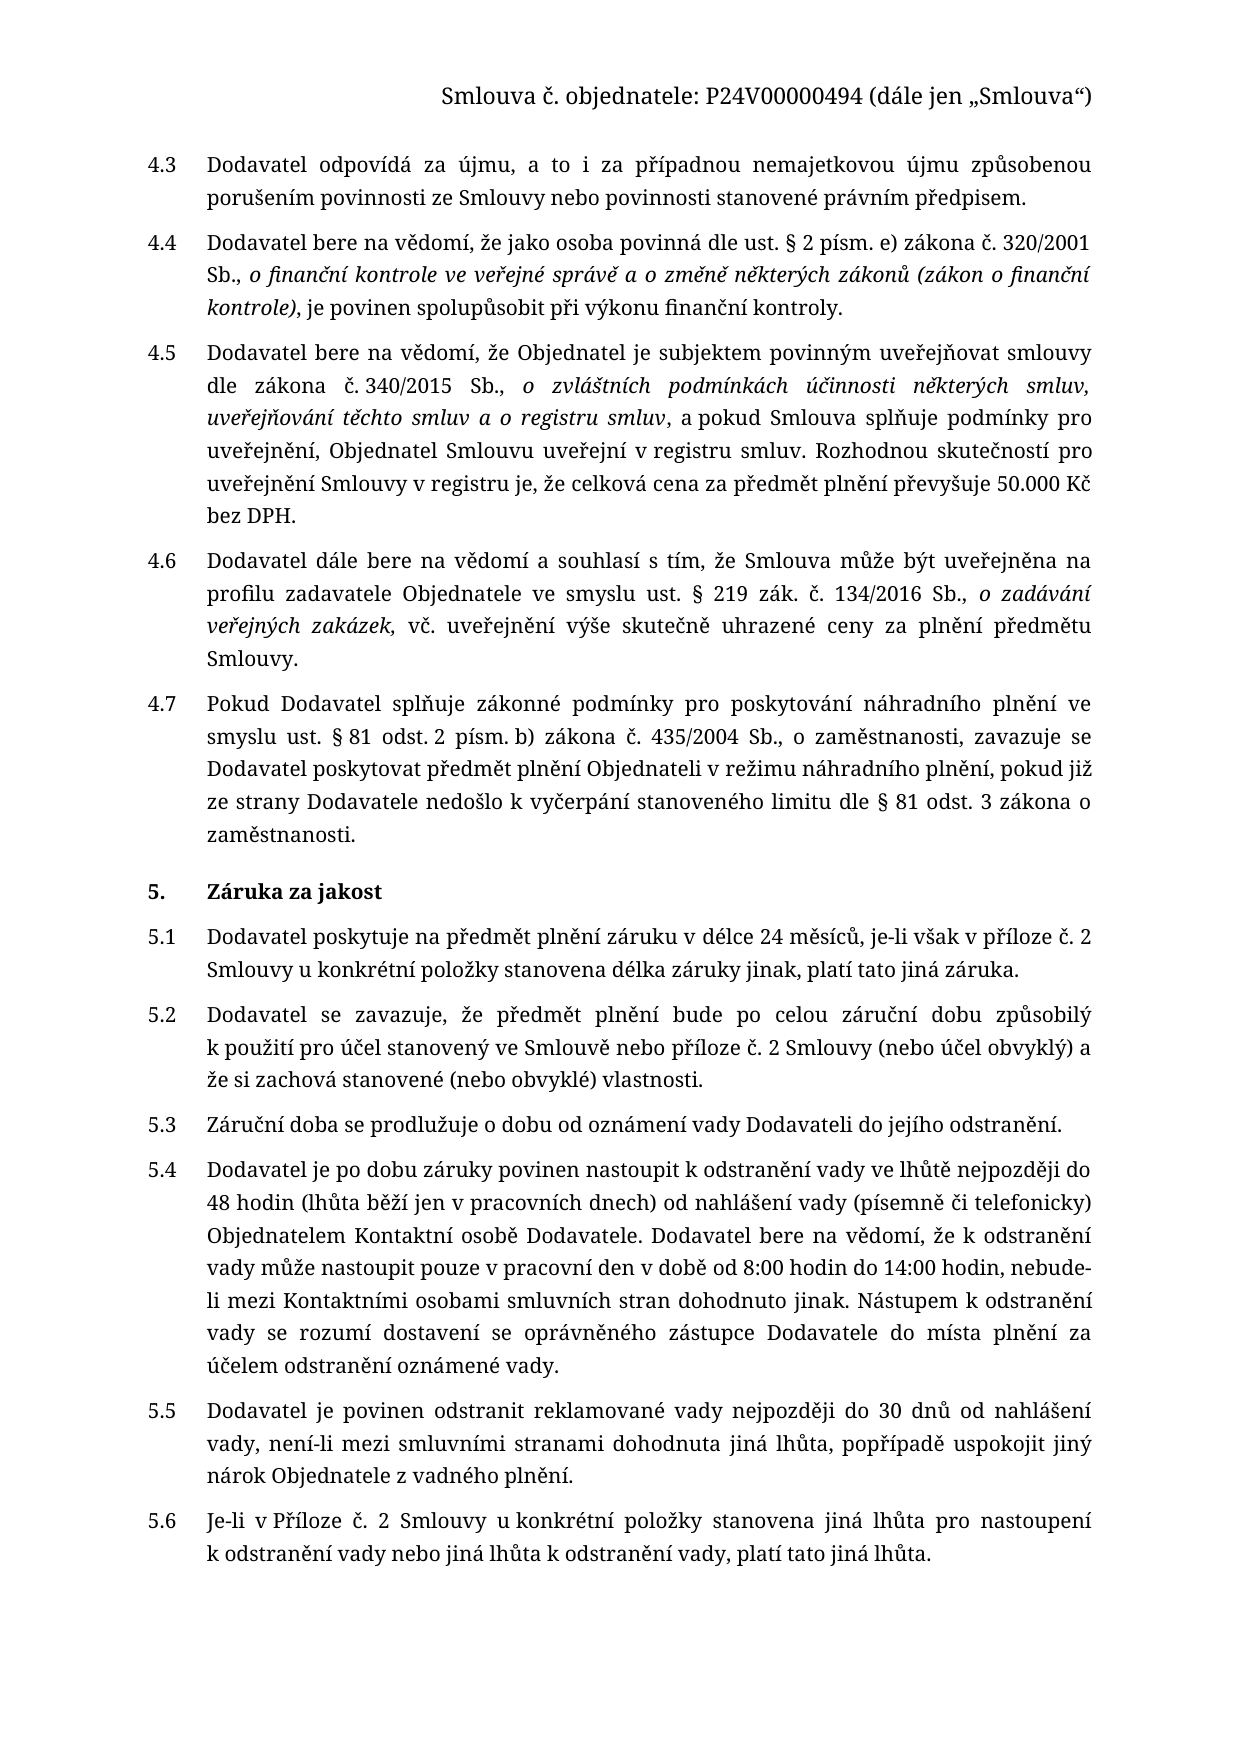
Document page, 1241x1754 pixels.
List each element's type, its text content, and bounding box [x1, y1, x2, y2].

list Dodavatel dále bere na vědomí a souhlasí s tím, že Smlouva může být uveřejněna na profilu zadavatele Objednatele ve smyslu ust. § 219 zák. č. 134/2016 Sb., o zadávání veřejných zakázek, vč. uveřejnění výše skutečně uhrazené ceny za plnění předmětu Smlouvy. [148, 546, 1093, 673]
list Dodavatel odpovídá za újmu, a to i za případnou nemajetkovou újmu způsobenou porušením povinnosti ze Smlouvy nebo povinnosti stanovené právním předpisem. [148, 150, 1093, 211]
list Záruka za jakost [148, 877, 1093, 906]
list Dodavatel bere na vědomí, že jako osoba povinná dle ust. § 2 písm. e) zákona č. 320/2001 Sb., o finanční kontrole ve veřejné správě a o změně některých zákonů (zákon o finanční kontrole), je povinen spolupůsobit při výkonu finanční kontroly. [148, 228, 1093, 322]
list Záruční doba se prodlužuje o dobu od oznámení vady Dodavateli do jejího odstranění. [148, 1110, 1093, 1139]
list Dodavatel je povinen odstranit reklamované vady nejpozději do 30 dnů od nahlášení vady, není-li mezi smluvními stranami dohodnuta jiná lhůta, popřípadě uspokojit jiný nárok Objednatele z vadného plnění. [148, 1396, 1093, 1490]
list Dodavatel se zavazuje, že předmět plnění bude po celou záruční dobu způsobilý k použití pro účel stanovený ve Smlouvě nebo příloze č. 2 Smlouvy (nebo účel obvyklý) a že si zachová stanovené (nebo obvyklé) vlastnosti. [148, 1000, 1093, 1094]
list Dodavatel je po dobu záruky povinen nastoupit k odstranění vady ve lhůtě nejpozději do 48 hodin (lhůta běží jen v pracovních dnech) od nahlášení vady (písemně či telefonicky) Objednatelem Kontaktní osobě Dodavatele. Dodavatel bere na vědomí, že k odstranění vady může nastoupit pouze v pracovní den v době od 8:00 hodin do 14:00 hodin, nebude-li mezi Kontaktními osobami smluvních stran dohodnuto jinak. Nástupem k odstranění vady se rozumí dostavení se oprávněného zástupce Dodavatele do místa plnění za účelem odstranění oznámené vady. [148, 1156, 1093, 1379]
list Pokud Dodavatel splňuje zákonné podmínky pro poskytování náhradního plnění ve smyslu ust. § 81 odst. 2 písm. b) zákona č. 435/2004 Sb., o zaměstnanosti, zavazuje se Dodavatel poskytovat předmět plnění Objednateli v režimu náhradního plnění, pokud již ze strany Dodavatele nedošlo k vyčerpání stanoveného limitu dle § 81 odst. 3 zákona o zaměstnanosti. [148, 689, 1093, 848]
list Dodavatel bere na vědomí, že Objednatel je subjektem povinným uveřejňovat smlouvy dle zákona č. 340/2015 Sb., o zvláštních podmínkách účinnosti některých smluv, uveřejňování těchto smluv a o registru smluv, a pokud Smlouva splňuje podmínky pro uveřejnění, Objednatel Smlouvu uveřejní v registru smluv. Rozhodnou skutečností pro uveřejnění Smlouvy v registru je, že celková cena za předmět plnění převyšuje 50.000 Kč bez DPH. [148, 338, 1093, 530]
list Je-li v Příloze č. 2 Smlouvy u konkrétní položky stanovena jiná lhůta pro nastoupení k odstranění vady nebo jiná lhůta k odstranění vady, platí tato jiná lhůta. [148, 1507, 1093, 1568]
list Dodavatel poskytuje na předmět plnění záruku v délce 24 měsíců, je-li však v příloze č. 2 Smlouvy u konkrétní položky stanovena délka záruky jinak, platí tato jiná záruka. [148, 922, 1093, 983]
